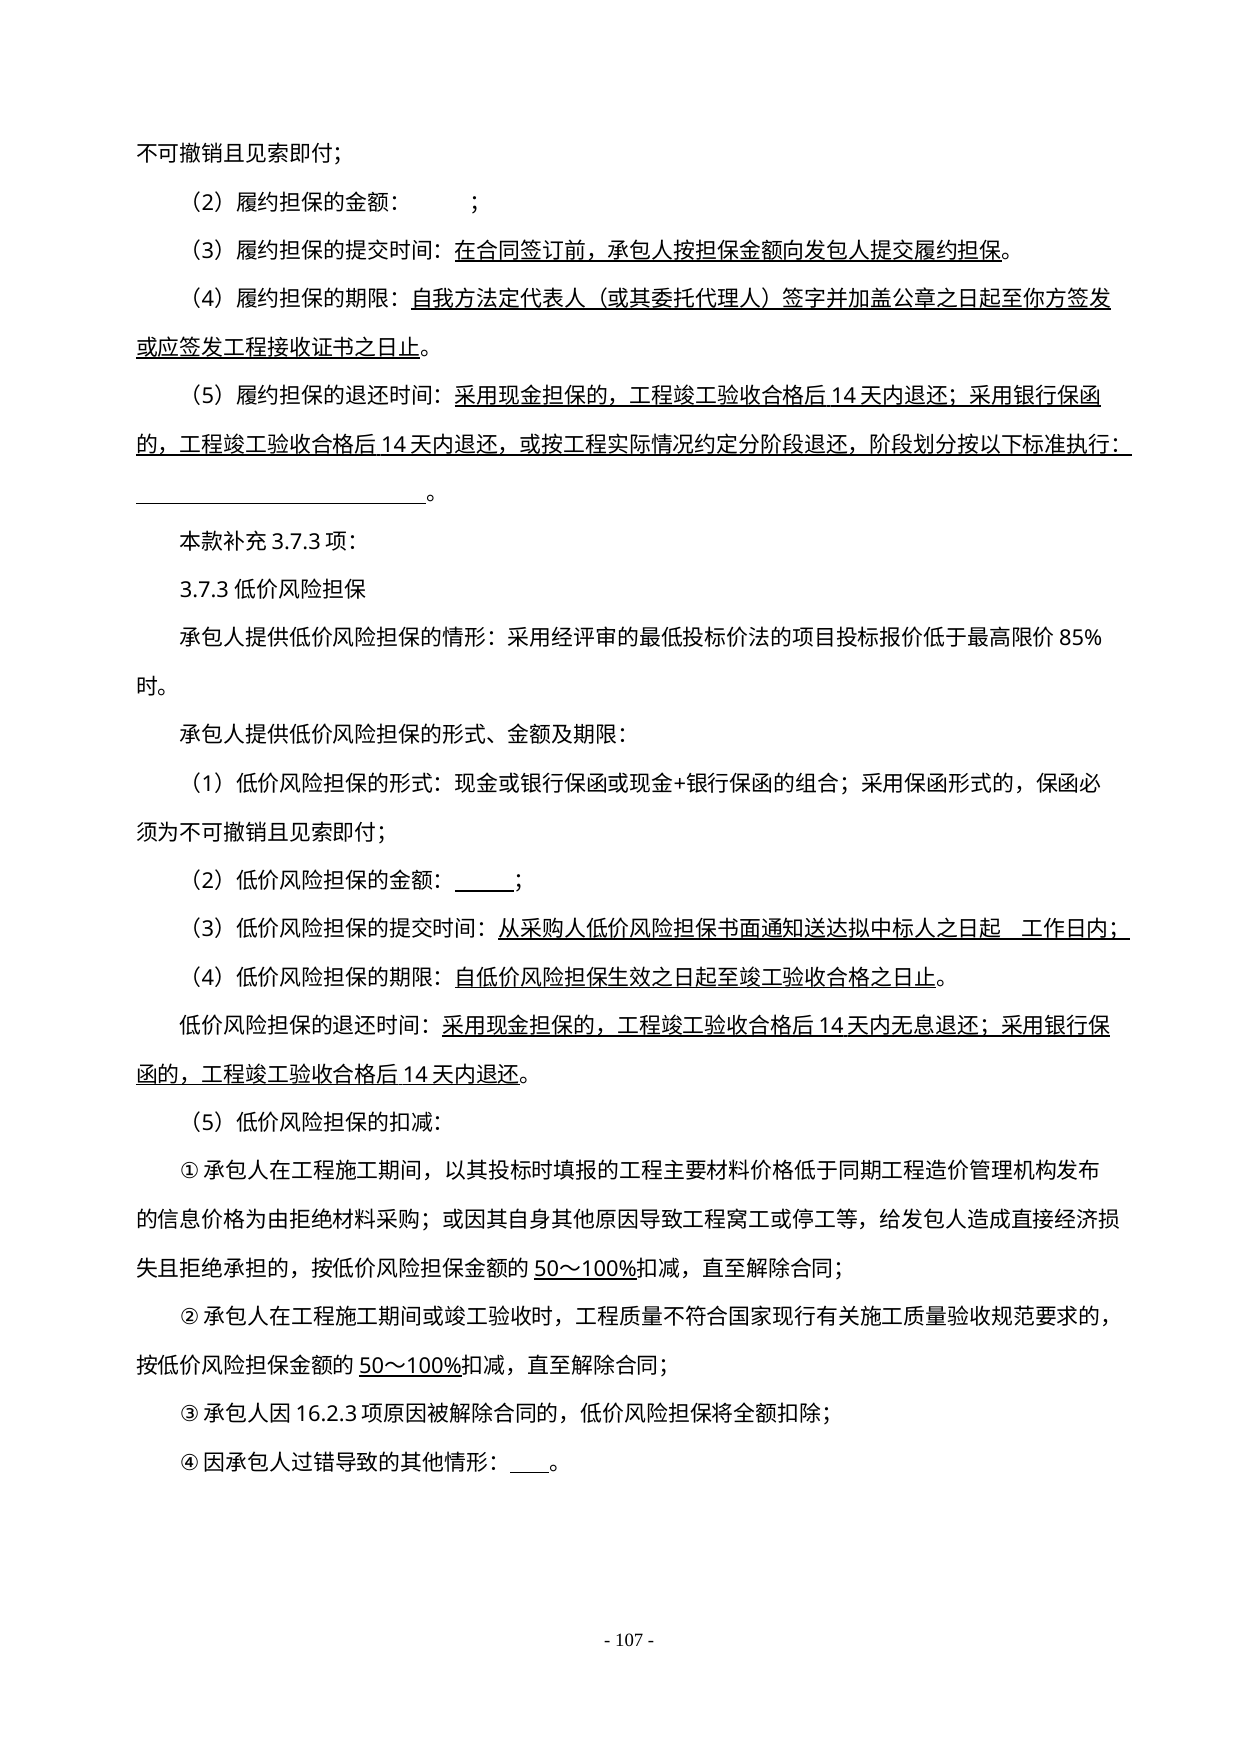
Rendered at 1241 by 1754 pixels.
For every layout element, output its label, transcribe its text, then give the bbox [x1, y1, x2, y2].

text （4）低价风险担保的期限：自低价风险担保生效之日起至竣工验收合格之日止。 [136, 959, 1122, 992]
text （1）履约担保的形式：现金或银行保函或现金+银行保函的组合；采用保函形式的，保函必须为不可撤销且见索即付； [136, 136, 1122, 168]
text （5）履约担保的退还时间：采用现金担保的，工程竣工验收合格后14天内退还；采用银行保函的，工程竣工验收合格后14天内退还，或按工程实际情况约定分阶段退还，阶段划分按以下标准执行： [136, 378, 1122, 454]
text （4）履约担保的期限：自我方法定代表人（或其委托代理人）签字并加盖公章之日起至你方签发或应签发工程接收证书之日止。 [136, 281, 1122, 362]
text （1）低价风险担保的形式：现金或银行保函或现金+银行保函的组合；采用保函形式的，保函必须为不可撤销且见索即付； [136, 765, 1122, 847]
text ③承包人因16.2.3项原因被解除合同的，低价风险担保将全额扣除； [136, 1396, 1122, 1428]
text 承包人提供低价风险担保的情形：采用经评审的最低投标价法的项目投标报价低于最高限价85%时。 [136, 620, 1122, 701]
text 低价风险担保的退还时间：采用现金担保的，工程竣工验收合格后14天内无息退还；采用银行保函的，工程竣工验收合格后14天内退还。 [136, 1007, 1122, 1089]
text ①承包人在工程施工期间，以其投标时填报的工程主要材料价格低于同期工程造价管理机构发布的信息价格为由拒绝材料采购；或因其自身其他原因导致工程窝工或停工等，给发包人造成直接经济损失且拒绝承担的，按低价风险担保金额的50～100%扣减，直至解除合同； [136, 1153, 1122, 1283]
text ④因承包人过错导致的其他情形： 。 [136, 1444, 1122, 1477]
text 3.7.3 低价风险担保 [136, 572, 1122, 604]
text ②承包人在工程施工期间或竣工验收时，工程质量不符合国家现行有关施工质量验收规范要求的，按低价风险担保金额的50～100%扣减，直至解除合同； [136, 1299, 1122, 1380]
text 承包人提供低价风险担保的形式、金额及期限： [136, 717, 1122, 749]
text 本款补充3.7.3项： [136, 523, 1122, 556]
text （3）低价风险担保的提交时间：从采购人低价风险担保书面通知送达拟中标人之日起 工作日内； [136, 911, 1122, 943]
text （3）履约担保的提交时间：在合同签订前，承包人按担保金额向发包人提交履约担保。 [136, 232, 1122, 265]
text （2）低价风险担保的金额： ； [136, 862, 1122, 895]
text 。 [136, 475, 1122, 507]
text （2）履约担保的金额： ； [136, 184, 1122, 217]
text （5）低价风险担保的扣减： [136, 1104, 1122, 1137]
